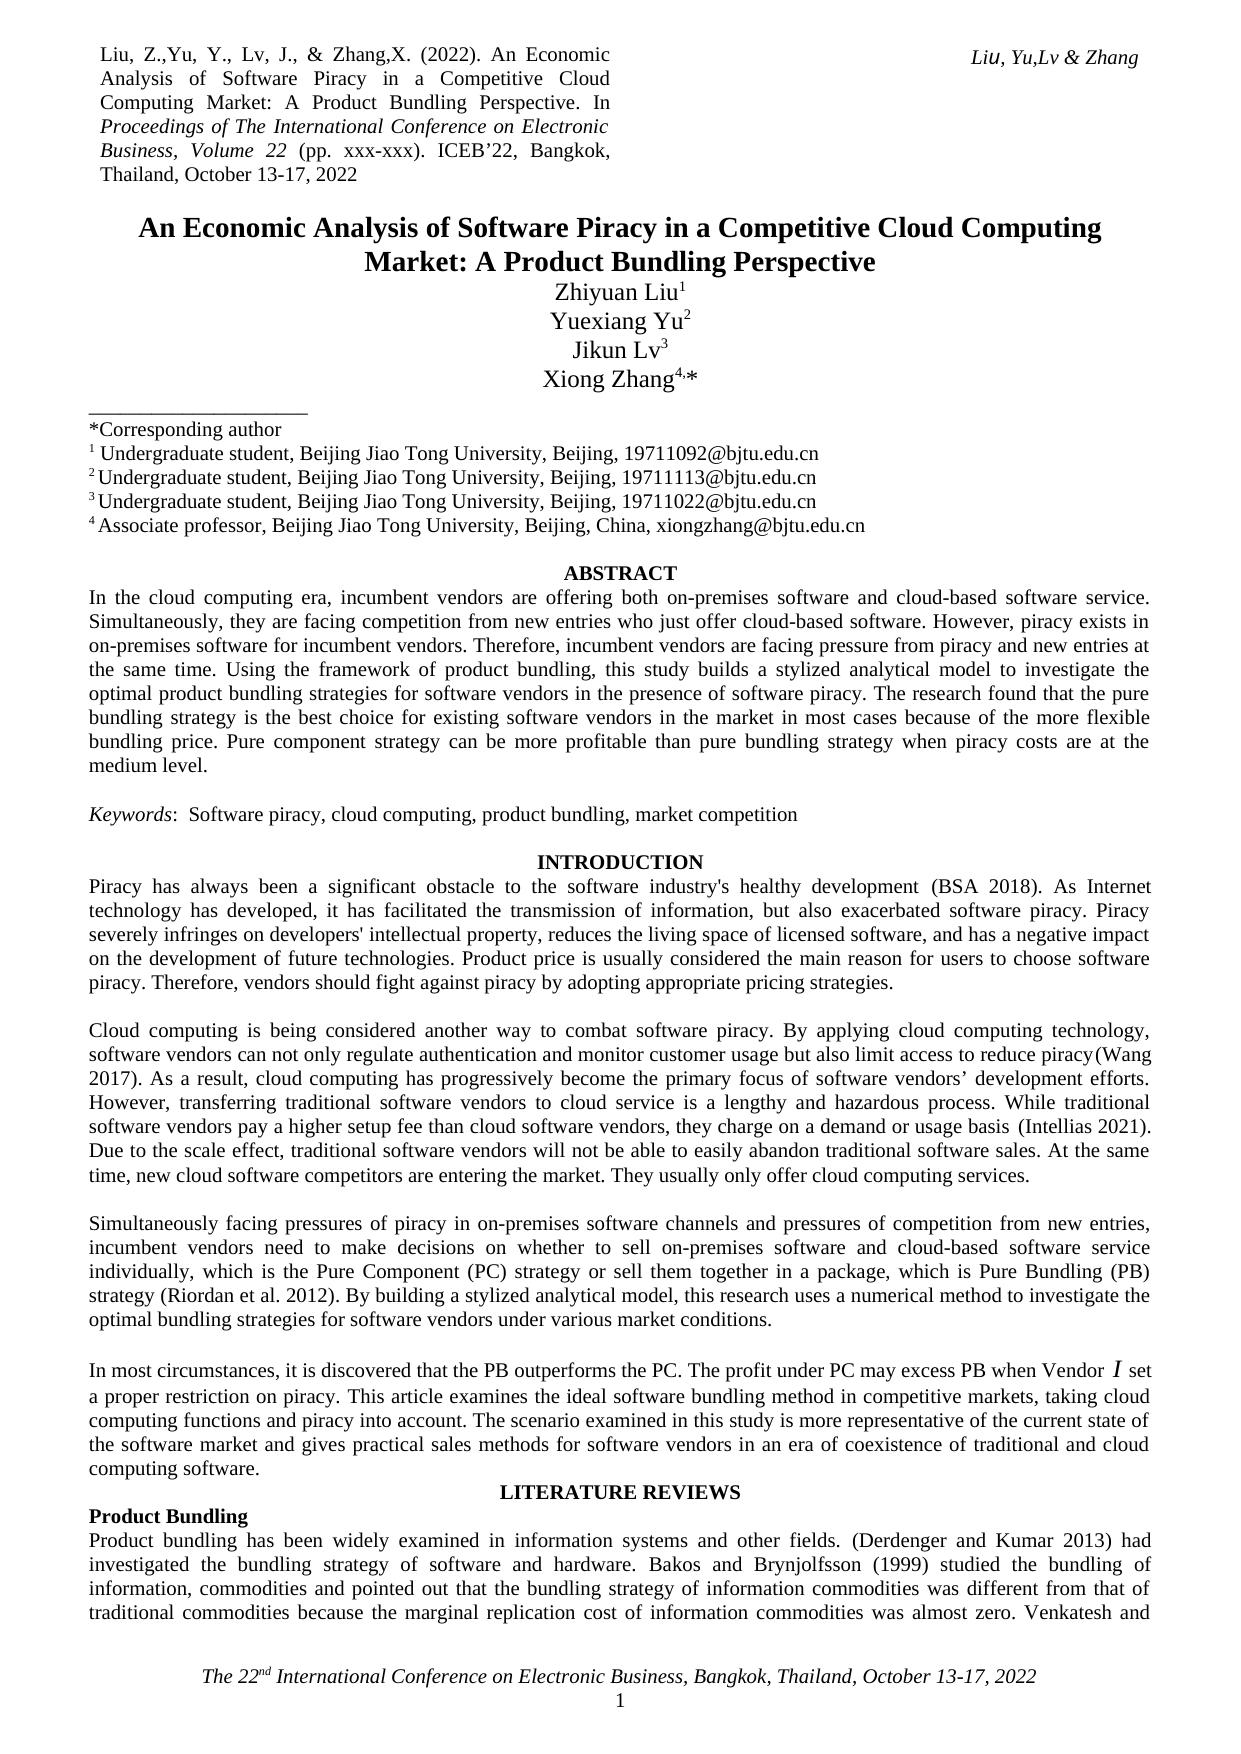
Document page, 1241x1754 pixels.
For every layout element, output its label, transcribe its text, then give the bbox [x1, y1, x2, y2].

text 3 Undergraduate student, Beijing Jiao Tong University, Beijing, 19711022@bjtu.edu.cn [89, 489, 1152, 513]
text In the cloud computing era, incumbent vendors are offering both on-premises software and cloud-based software service. Simultaneously, they are facing competition from new entries who just offer cloud-based software. However, piracy exists in on-premises software for incumbent vendors. Therefore, incumbent vendors are facing pressure from piracy and new entries at the same time. Using the framework of product bundling, this study builds a stylized analytical model to investigate the optimal product bundling strategies for software vendors in the presence of software piracy. The research found that the pure bundling strategy is the best choice for existing software vendors in the market in most cases because of the more flexible bundling price. Pure component strategy can be more profitable than pure bundling strategy when piracy costs are at the medium level. [89, 585, 1152, 777]
text Cloud computing is being considered another way to combat software piracy. By applying cloud computing technology, software vendors can not only regulate authentication and monitor customer usage but also limit access to reduce piracy(Wang 2017). As a result, cloud computing has progressively become the primary focus of software vendors’ development efforts. However, transferring traditional software vendors to cloud service is a lengthy and hazardous process. While traditional software vendors pay a higher setup fee than cloud software vendors, they charge on a demand or usage basis (Intellias 2021). Due to the scale effect, traditional software vendors will not be able to easily abandon traditional software sales. At the same time, new cloud software competitors are entering the market. They usually only offer cloud computing services. [89, 1018, 1152, 1187]
text Yuexiang Yu2 [89, 306, 1152, 335]
text Zhiyuan Liu1 [89, 277, 1152, 306]
text Simultaneously facing pressures of piracy in on-premises software channels and pressures of competition from new entries, incumbent vendors need to make decisions on whether to sell on-premises software and cloud-based software service individually, which is the Pure Component (PC) strategy or sell them together in a package, which is Pure Bundling (PB) strategy (Riordan et al. 2012). By building a stylized analytical model, this research uses a numerical method to investigate the optimal bundling strategies for software vendors under various market conditions. [89, 1211, 1152, 1331]
text 4 Associate professor, Beijing Jiao Tong University, Beijing, China, xiongzhang@bjtu.edu.cn [89, 513, 1152, 537]
text *Corresponding author [89, 417, 1152, 441]
text 1 Undergraduate student, Beijing Jiao Tong University, Beijing, 19711092@bjtu.edu.cn [89, 441, 1152, 465]
text Literature Reviews [89, 1480, 1152, 1504]
text _____________________ [89, 392, 1152, 417]
text Product Bundling [89, 1504, 1152, 1528]
text Piracy has always been a significant obstacle to the software industry's healthy development (BSA 2018). As Internet technology has developed, it has facilitated the transmission of information, but also exacerbated software piracy. Piracy severely infringes on developers' intellectual property, reduces the living space of licensed software, and has a negative impact on the development of future technologies. Product price is usually considered the main reason for users to choose software piracy. Therefore, vendors should fight against piracy by adopting appropriate pricing strategies. [89, 874, 1152, 994]
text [89, 1528, 1152, 1624]
text An Economic Analysis of Software Piracy in a Competitive Cloud Computing Market: A Product Bundling Perspective [89, 210, 1152, 277]
text Xiong Zhang4,* [89, 364, 1152, 392]
text ABSTRACT [89, 561, 1152, 585]
text 2 Undergraduate student, Beijing Jiao Tong University, Beijing, 19711113@bjtu.edu.cn [89, 465, 1152, 489]
text Introduction [89, 850, 1152, 874]
text In most circumstances, it is discovered that the PB outperforms the PC. The profit under PC may excess PB when Vendor set a proper restriction on piracy. This article examines the ideal software bundling method in competitive markets, taking cloud computing functions and piracy into account. The scenario examined in this study is more representative of the current state of the software market and gives practical sales methods for software vendors in an era of coexistence of traditional and cloud computing software. [89, 1355, 1152, 1480]
text Jikun Lv3 [89, 335, 1152, 364]
text Keywords: Software piracy, cloud computing, product bundling, market competition [89, 802, 1152, 826]
